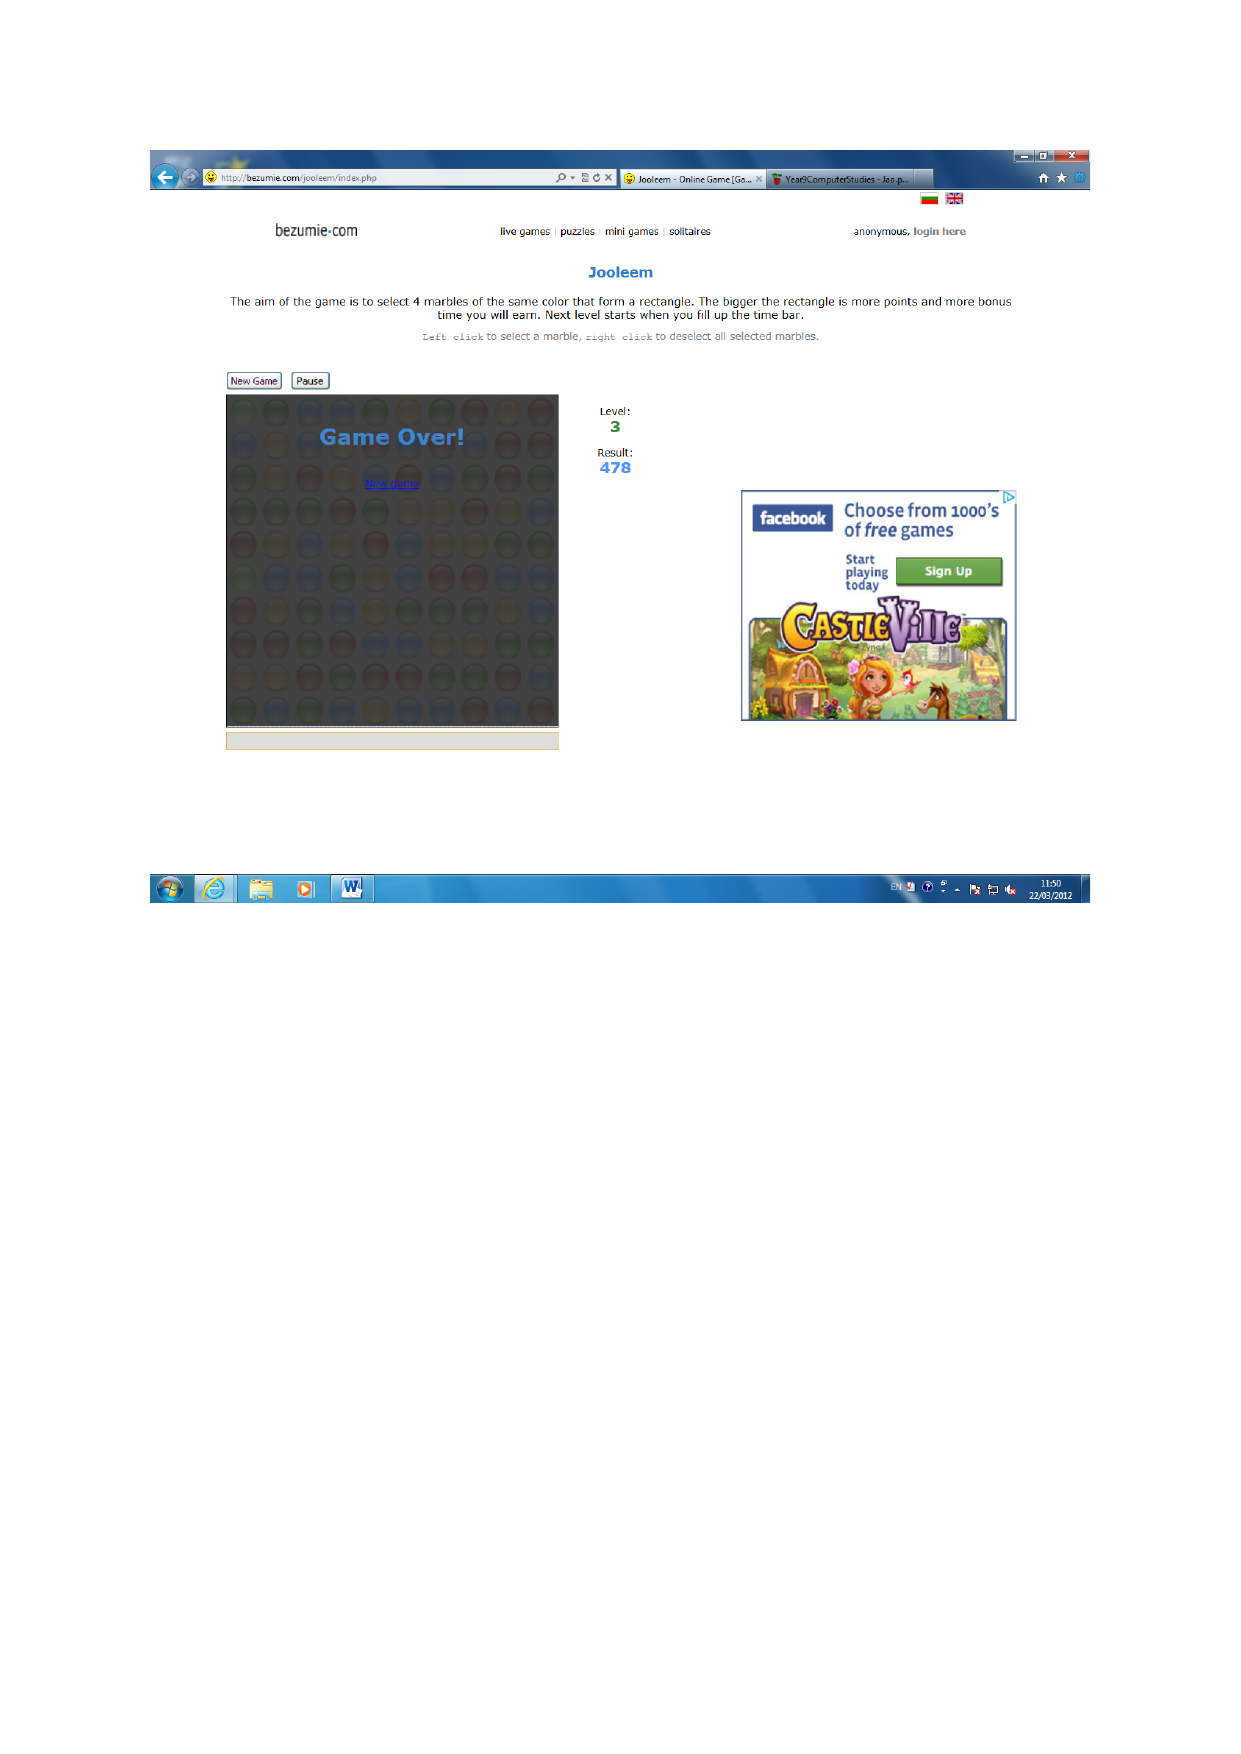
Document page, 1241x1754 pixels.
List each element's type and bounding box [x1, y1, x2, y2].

picture [150, 150, 1091, 903]
